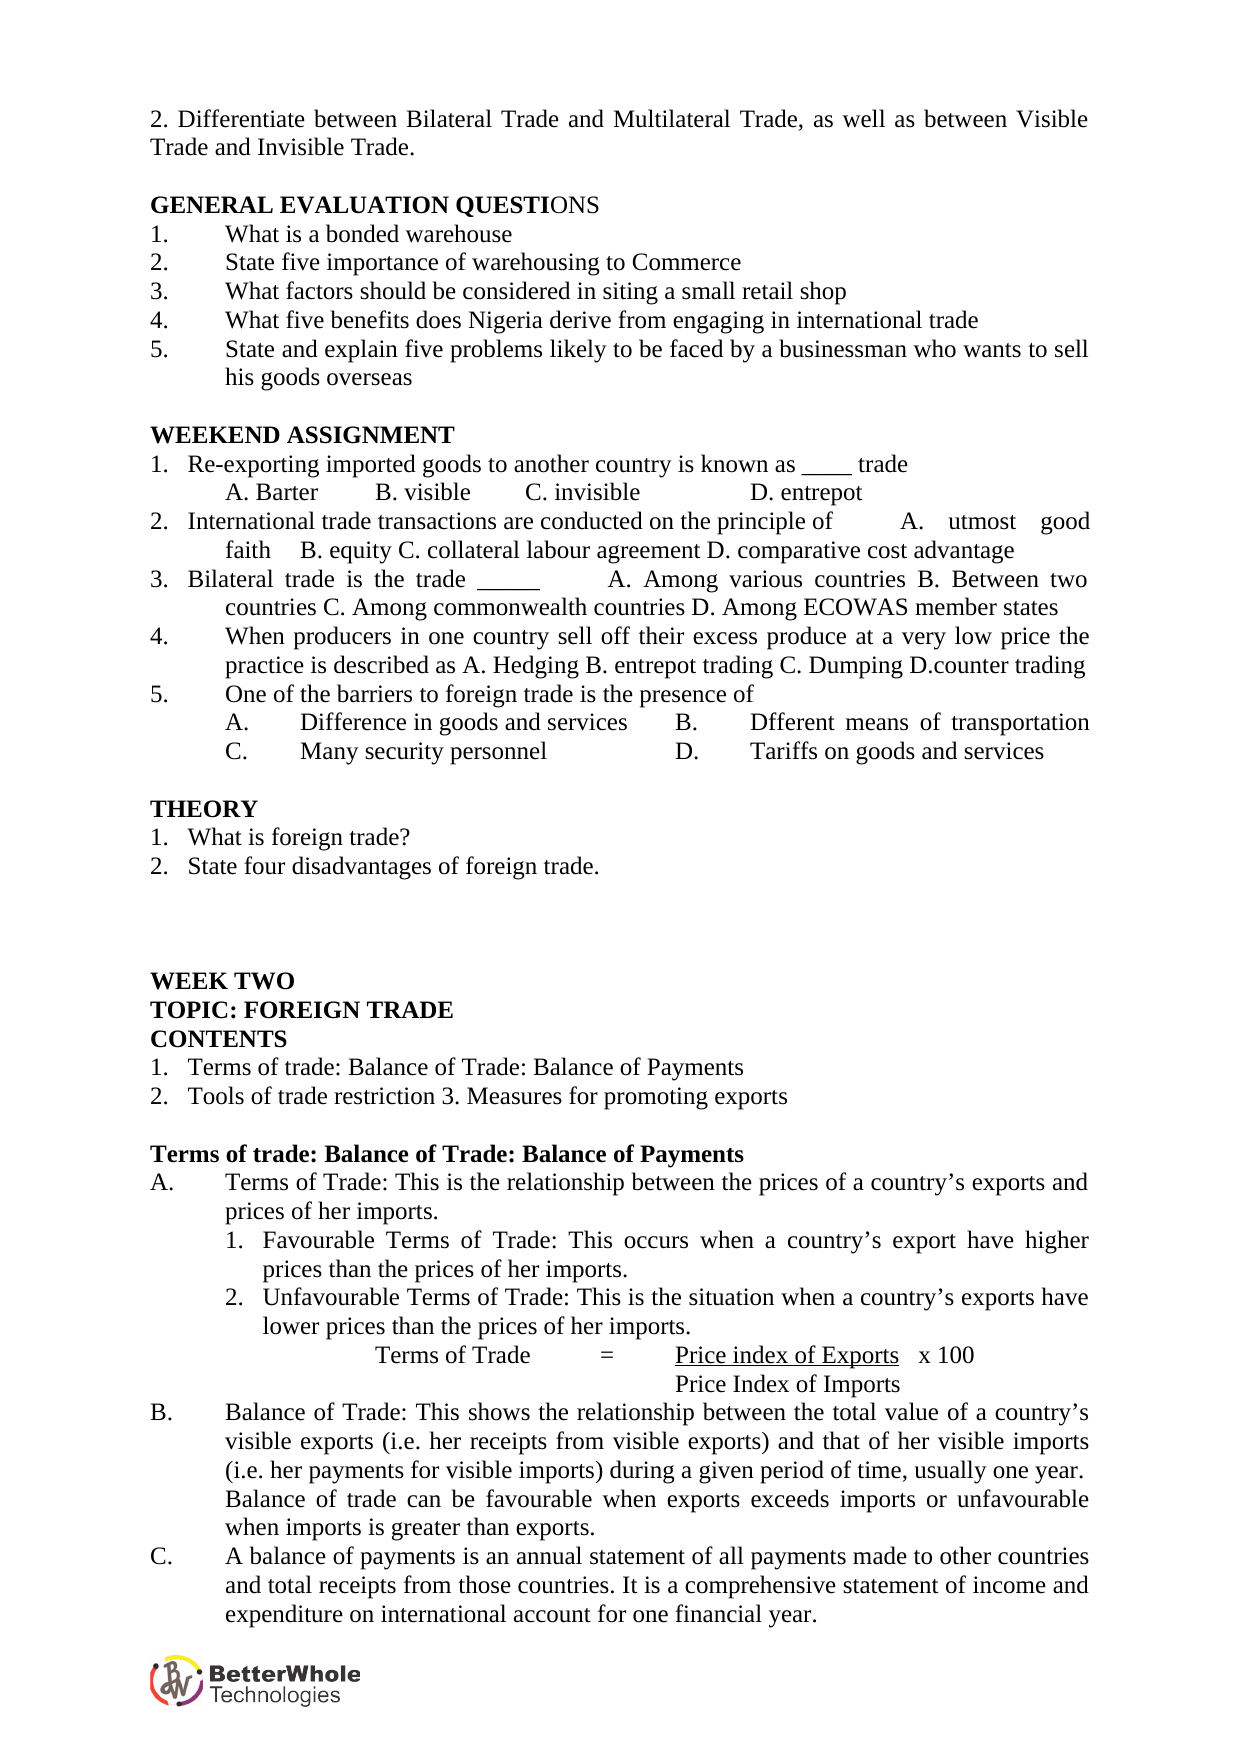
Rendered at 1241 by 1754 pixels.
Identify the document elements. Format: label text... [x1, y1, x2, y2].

text CONTENTS [150, 1024, 1090, 1052]
list Tools of trade restriction 3. Measures for promoting exports [150, 1081, 1090, 1110]
list What is a bonded warehouse [150, 219, 1090, 247]
text WEEK TWO [150, 966, 1090, 995]
list Bilateral trade is the trade _____ A. Among various countries B. Between two countries C. Among commonwealth countries D. Among ECOWAS member states [150, 564, 1090, 621]
text A. Barter B. visible C. invisible D. entrepot [150, 477, 1090, 506]
list Terms of trade: Balance of Trade: Balance of Payments [150, 1052, 1090, 1081]
text C. A balance of payments is an annual statement of all payments made to other countries and total receipts from those countries. It is a comprehensive statement of income and expenditure on international account for one financial year. [150, 1541, 1090, 1627]
text Balance of trade can be favourable when exports exceeds imports or unfavourable when imports is greater than exports. [150, 1484, 1090, 1541]
text TOPIC: FOREIGN TRADE [150, 995, 1090, 1024]
list State five importance of warehousing to Commerce [150, 247, 1090, 276]
list State four disadvantages of foreign trade. [150, 851, 1090, 880]
list What is foreign trade? [150, 822, 1090, 851]
text THEORY [150, 794, 1090, 822]
picture [150, 1655, 360, 1707]
list What five benefits does Nigeria derive from engaging in international trade [150, 305, 1090, 334]
list Favourable Terms of Trade: This occurs when a country’s export have higher prices than the prices of her imports. [225, 1225, 1090, 1282]
text 4. When producers in one country sell off their excess produce at a very low price the practice is described as A. Hedging B. entrepot trading C. Dumping D.counter trading [150, 621, 1090, 679]
text B. Balance of Trade: This shows the relationship between the total value of a country’s visible exports (i.e. her receipts from visible exports) and that of her visible imports (i.e. her payments for visible imports) during a given period of time, usually one year. [150, 1397, 1090, 1484]
list Re-exporting imported goods to another country is known as ____ trade [150, 449, 1090, 477]
text 5. One of the barriers to foreign trade is the presence of [150, 679, 1090, 707]
list Terms of Trade: This is the relationship between the prices of a country’s exports and prices of her imports. [150, 1167, 1090, 1225]
list Unfavourable Terms of Trade: This is the situation when a country’s exports have lower prices than the prices of her imports. [225, 1282, 1090, 1340]
text Terms of Trade = Price index of Exports x 100 [300, 1340, 1090, 1369]
list State and explain five problems likely to be faced by a businessman who wants to sell his goods overseas [150, 334, 1090, 391]
text Price Index of Imports [600, 1369, 1090, 1397]
text 2. Differentiate between Bilateral Trade and Multilateral Trade, as well as between Visible Trade and Invisible Trade. [150, 104, 1090, 161]
text A. Difference in goods and services B. Dfferent means of transportation C. Many security personnel D. Tariffs on goods and services [225, 707, 1090, 765]
list International trade transactions are conducted on the principle of A. utmost good faith B. equity C. collateral labour agreement D. comparative cost advantage [150, 506, 1090, 564]
text WEEKEND ASSIGNMENT [150, 420, 1090, 449]
text Terms of trade: Balance of Trade: Balance of Payments [150, 1139, 1090, 1167]
list What factors should be considered in siting a small retail shop [150, 276, 1090, 305]
text GENERAL EVALUATION QUESTIONS [150, 190, 1090, 219]
